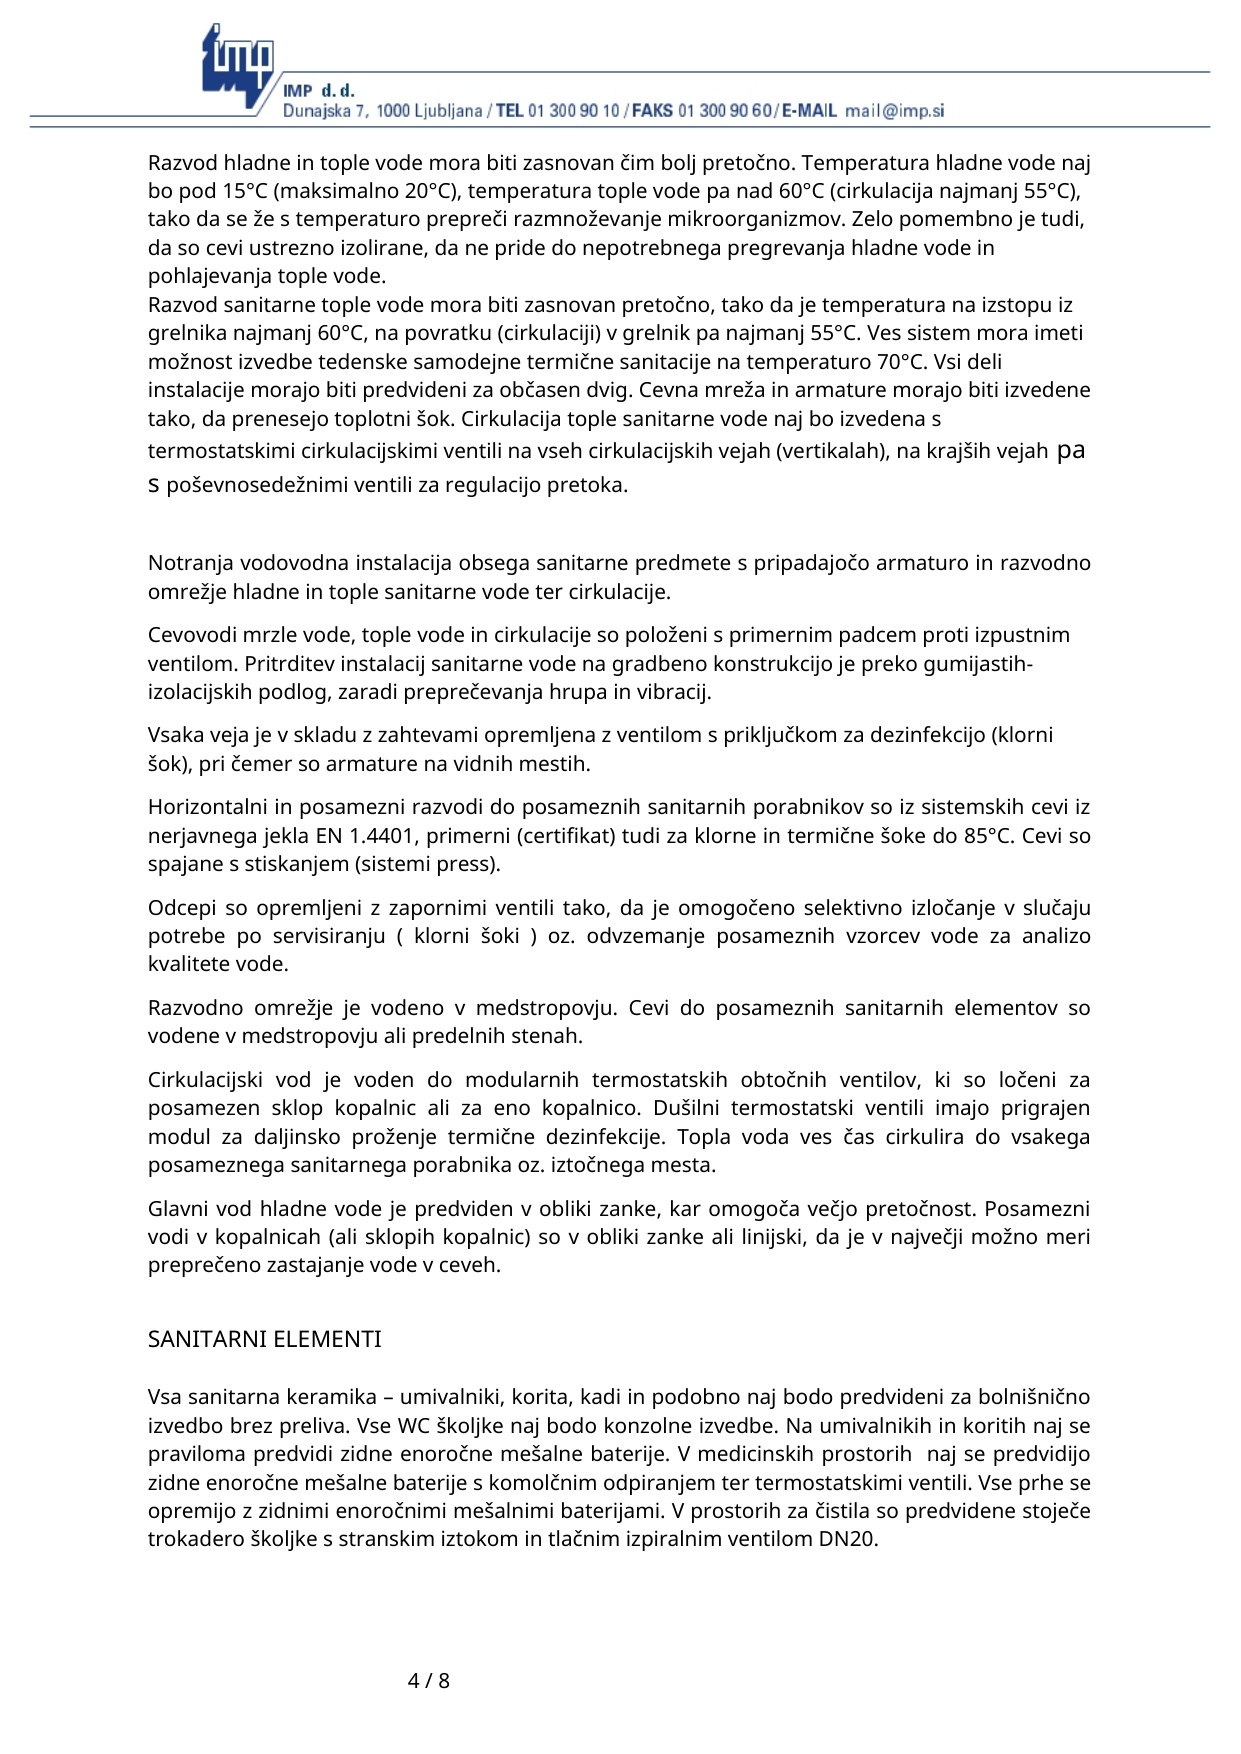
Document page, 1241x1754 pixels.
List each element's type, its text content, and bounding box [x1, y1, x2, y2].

text Razvod hladne in tople vode mora biti zasnovan čim bolj pretočno. Temperatura hladne vode naj bo pod 15°C (maksimalno 20°C), temperatura tople vode pa nad 60°C (cirkulacija najmanj 55°C), tako da se že s temperaturo prepreči razmnoževanje mikroorganizmov. Zelo pomembno je tudi, da so cevi ustrezno izolirane, da ne pride do nepotrebnega pregrevanja hladne vode in pohlajevanja tople vode. [148, 148, 1092, 290]
subtitle SANITARNI ELEMENTI [148, 1323, 1092, 1354]
text Glavni vod hladne vode je predviden v obliki zanke, kar omogoča večjo pretočnost. Posamezni vodi v kopalnicah (ali sklopih kopalnic) so v obliki zanke ali linijski, da je v največji možno meri preprečeno zastajanje vode v ceveh. [148, 1194, 1092, 1279]
text Razvodno omrežje je vodeno v medstropovju. Cevi do posameznih sanitarnih elementov so vodene v medstropovju ali predelnih stenah. [148, 993, 1092, 1050]
picture [29, 22, 1211, 129]
text Vsaka veja je v skladu z zahtevami opremljena z ventilom s priključkom za dezinfekcijo (klorni šok), pri čemer so armature na vidnih mestih. [148, 721, 1092, 777]
text Cirkulacijski vod je voden do modularnih termostatskih obtočnih ventilov, ki so ločeni za posamezen sklop kopalnic ali za eno kopalnico. Dušilni termostatski ventili imajo prigrajen modul za daljinsko proženje termične dezinfekcije. Topla voda ves čas cirkulira do vsakega posameznega sanitarnega porabnika oz. iztočnega mesta. [148, 1065, 1092, 1179]
text Notranja vodovodna instalacija obsega sanitarne predmete s pripadajočo armaturo in razvodno omrežje hladne in tople sanitarne vode ter cirkulacije. [148, 548, 1092, 605]
text Odcepi so opremljeni z zapornimi ventili tako, da je omogočeno selektivno izločanje v slučaju potrebe po servisiranju ( klorni šoki ) oz. odvzemanje posameznih vzorcev vode za analizo kvalitete vode. [148, 893, 1092, 978]
text Cevovodi mrzle vode, tople vode in cirkulacije so položeni s primernim padcem proti izpustnim ventilom. Pritrditev instalacij sanitarne vode na gradbeno konstrukcijo je preko gumijastih-izolacijskih podlog, zaradi preprečevanja hrupa in vibracij. [148, 620, 1092, 706]
text Vsa sanitarna keramika – umivalniki, korita, kadi in podobno naj bodo predvideni za bolnišnično izvedbo brez preliva. Vse WC školjke naj bodo konzolne izvedbe. Na umivalnikih in koritih naj se praviloma predvidi zidne enoročne mešalne baterije. V medicinskih prostorih naj se predvidijo zidne enoročne mešalne baterije s komolčnim odpiranjem ter termostatskimi ventili. Vse prhe se opremijo z zidnimi enoročnimi mešalnimi baterijami. V prostorih za čistila so predvidene stoječe trokadero školjke s stranskim iztokom in tlačnim izpiralnim ventilom DN20. [148, 1382, 1092, 1553]
text Horizontalni in posamezni razvodi do posameznih sanitarnih porabnikov so iz sistemskih cevi iz nerjavnega jekla EN 1.4401, primerni (certifikat) tudi za klorne in termične šoke do 85°C. Cevi so spajane s stiskanjem (sistemi press). [148, 792, 1092, 878]
text Razvod sanitarne tople vode mora biti zasnovan pretočno, tako da je temperatura na izstopu iz grelnika najmanj 60°C, na povratku (cirkulaciji) v grelnik pa najmanj 55°C. Ves sistem mora imeti možnost izvedbe tedenske samodejne termične sanitacije na temperaturo 70°C. Vsi deli instalacije morajo biti predvideni za občasen dvig. Cevna mreža in armature morajo biti izvedene tako, da prenesejo toplotni šok. Cirkulacija tople sanitarne vode naj bo izvedena s termostatskimi cirkulacijskimi ventili na vseh cirkulacijskih vejah (vertikalah), na krajših vejah pa s poševnosedežnimi ventili za regulacijo pretoka. [148, 290, 1092, 500]
